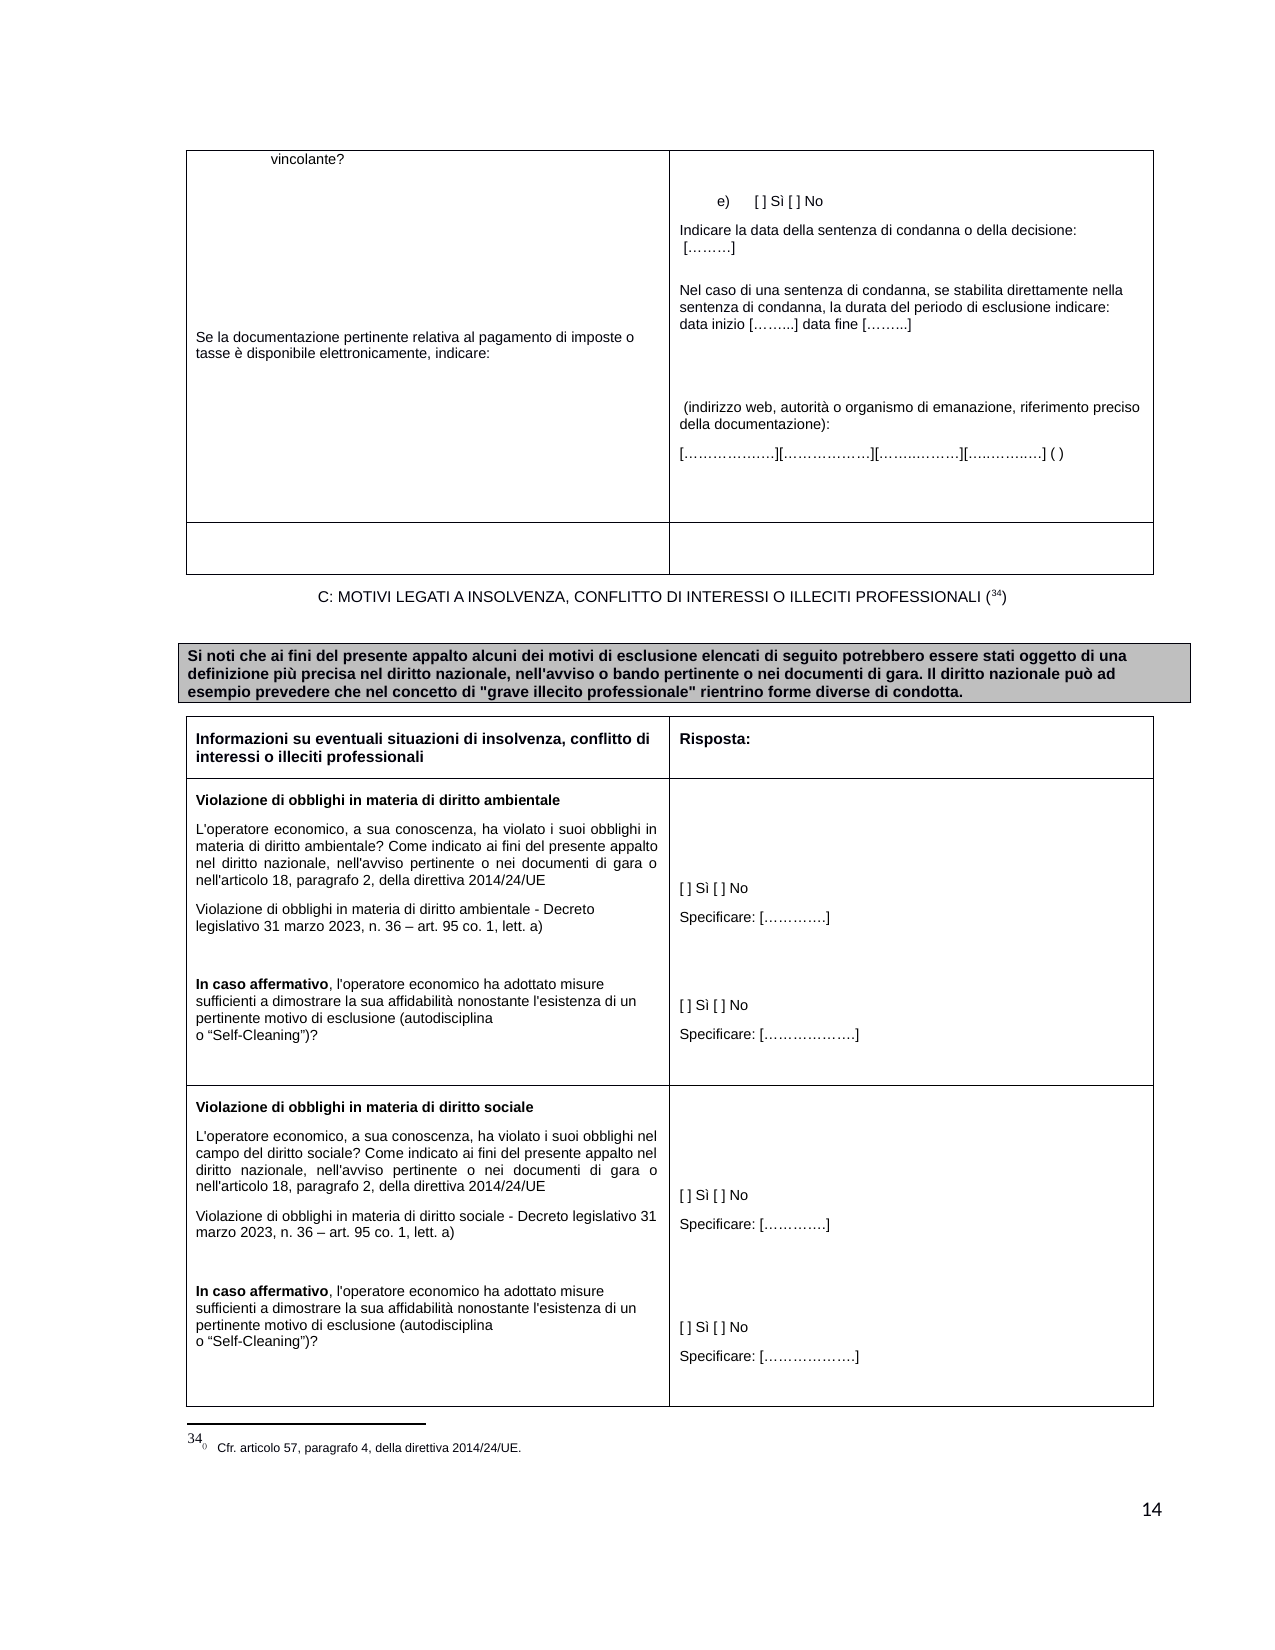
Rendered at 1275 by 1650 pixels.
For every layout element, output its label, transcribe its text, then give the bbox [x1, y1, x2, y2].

title C: motivi legati a insolvenza, conflitto di interessi o illeciti professionali () [187, 588, 1137, 606]
table_cell [670, 523, 1153, 574]
table_header Risposta: [670, 717, 1153, 778]
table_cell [670, 151, 1153, 522]
table_cell [ ] Sì [ ] No Specificare: [………….] [ ] Sì [ ] No Specificare: [……………….] [670, 779, 1153, 1085]
table_cell Violazione di obblighi in materia di diritto ambientale L'operatore economico, a sua conoscenza, ha violato i suoi obblighi in materia di diritto ambientale? Come indicato ai fini del presente appalto nel diritto nazionale, nell'avviso pertinente o nei documenti di gara o nell'articolo 18, paragrafo 2, della direttiva 2014/24/UE Violazione di obblighi in materia di diritto ambientale - Decreto legislativo 31 marzo 2023, n. 36 – art. 95 co. 1, lett. a) In caso affermativo, l'operatore economico ha adottato misure sufficienti a dimostrare la sua affidabilità nonostante l'esistenza di un pertinente motivo di esclusione (autodisciplina o “Self-Cleaning”)? [187, 779, 669, 1085]
table_cell [187, 523, 669, 574]
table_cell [670, 1086, 1153, 1406]
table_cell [187, 151, 669, 522]
table_header Informazioni su eventuali situazioni di insolvenza, conflitto di interessi o illeciti professionali [187, 717, 669, 778]
text Si noti che ai fini del presente appalto alcuni dei motivi di esclusione elencati di seguito potrebbero essere stati oggetto di una definizione più precisa nel diritto nazionale, nell'avviso o bando pertinente o nei documenti di gara. Il diritto nazionale può ad esempio prevedere che nel concetto di "grave illecito professionale" rientrino forme diverse di condotta. [179, 644, 1190, 702]
table_cell Violazione di obblighi in materia di diritto sociale L'operatore economico, a sua conoscenza, ha violato i suoi obblighi nel campo del diritto sociale? Come indicato ai fini del presente appalto nel diritto nazionale, nell'avviso pertinente o nei documenti di gara o nell'articolo 18, paragrafo 2, della direttiva 2014/24/UE Violazione di obblighi in materia di diritto sociale - Decreto legislativo 31 marzo 2023, n. 36 – art. 95 co. 1, lett. a) In caso affermativo, l'operatore economico ha adottato misure sufficienti a dimostrare la sua affidabilità nonostante l'esistenza di un pertinente motivo di esclusione (autodisciplina o “Self-Cleaning”)? [187, 1086, 669, 1406]
